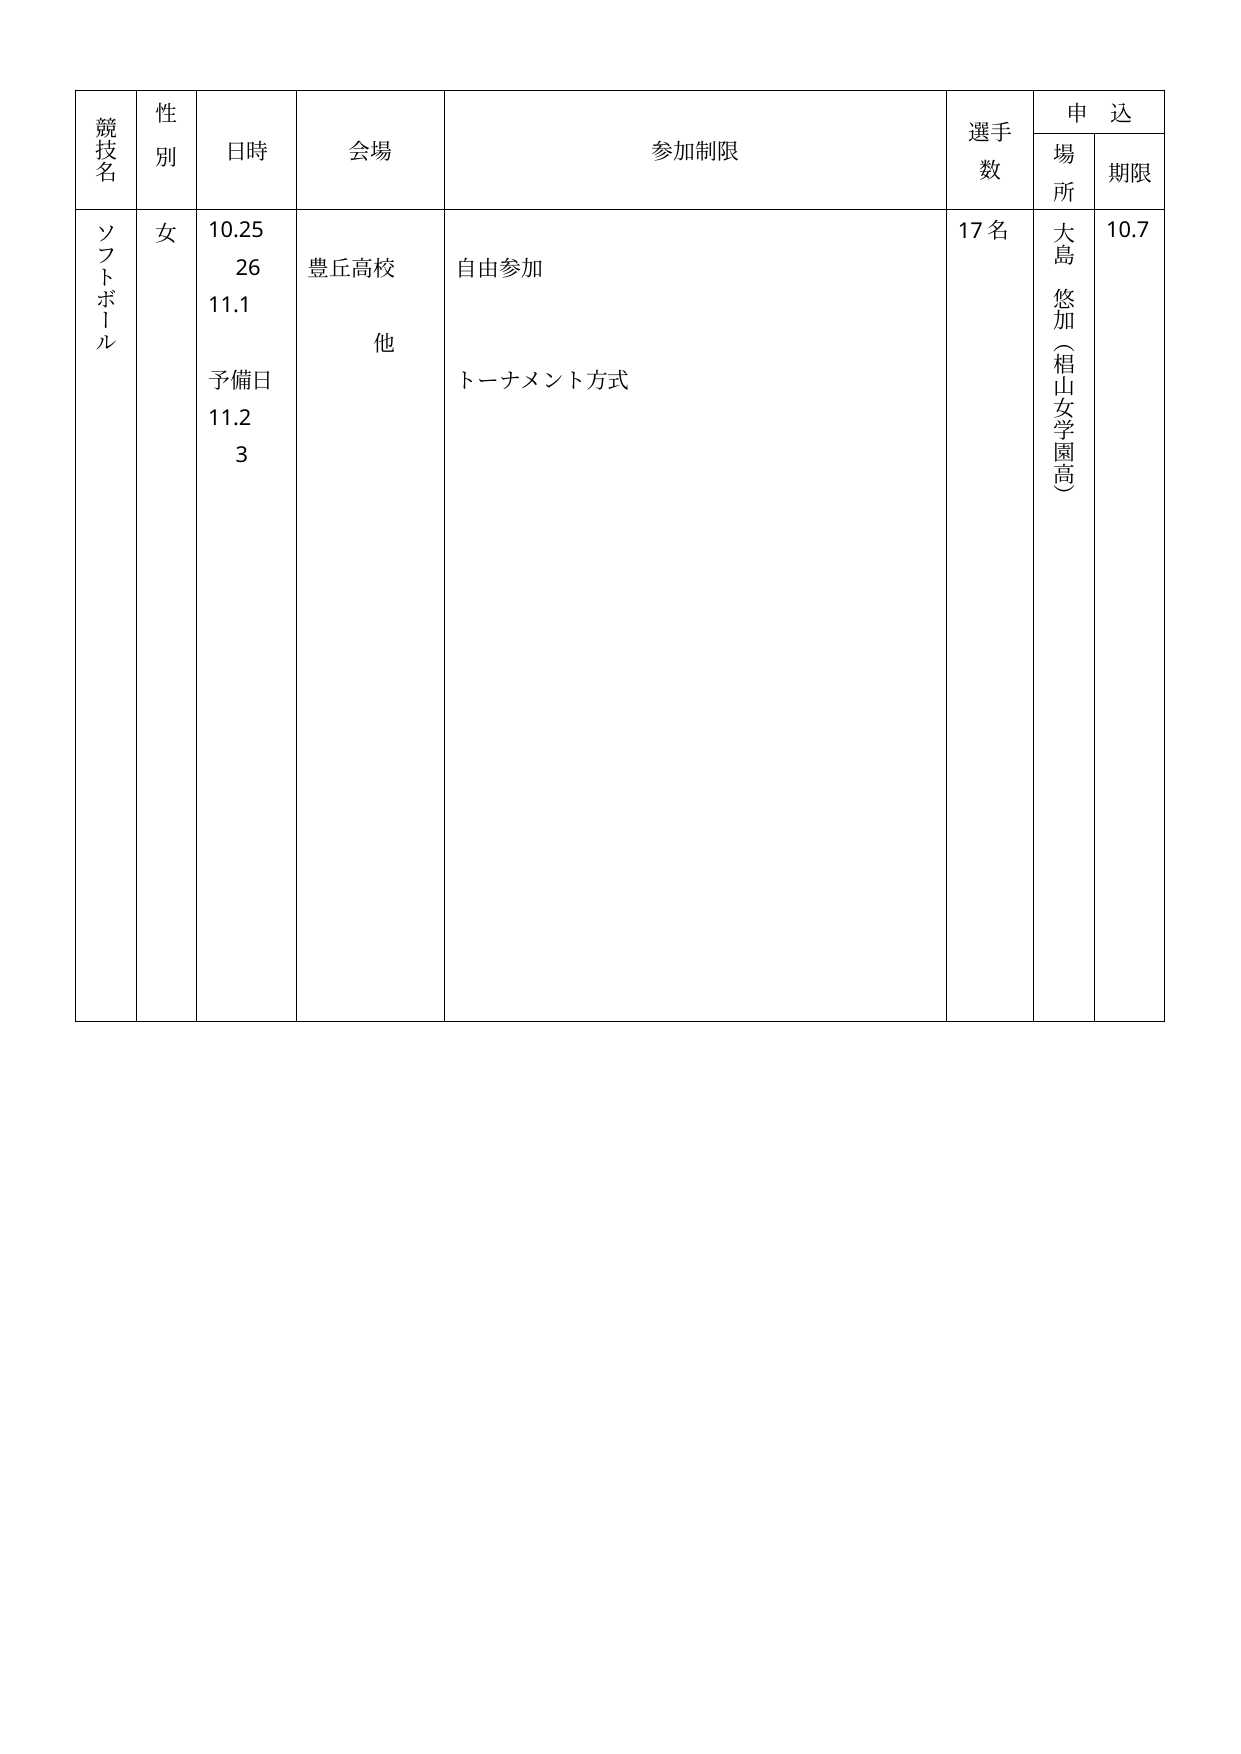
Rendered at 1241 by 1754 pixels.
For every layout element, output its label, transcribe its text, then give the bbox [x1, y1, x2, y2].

table_header 競技名 [76, 91, 136, 209]
table_cell 自由参加 トーナメント方式 [445, 210, 946, 1021]
table_header 会場 [297, 91, 444, 209]
table_cell 10.25 26 11.1 予備日 11.2 3 [197, 210, 296, 1021]
table_header 参加制限 [445, 91, 946, 209]
table_header 申 込 [1034, 91, 1164, 133]
table_cell 女 [137, 210, 196, 1021]
table_cell 10.7 [1095, 210, 1164, 1021]
table_cell 17名 [947, 210, 1033, 1021]
table_header 性 別 [137, 91, 196, 209]
table_header 選手数 [947, 91, 1033, 209]
table_header 日時 [197, 91, 296, 209]
table_cell 場所 [1034, 134, 1094, 209]
table_cell 豊丘高校 他 [297, 210, 444, 1021]
table_cell 大島 悠加（椙山女学園高） [1034, 210, 1094, 1021]
table_cell 期限 [1095, 134, 1164, 209]
table_cell ソフトボール [76, 210, 136, 1021]
